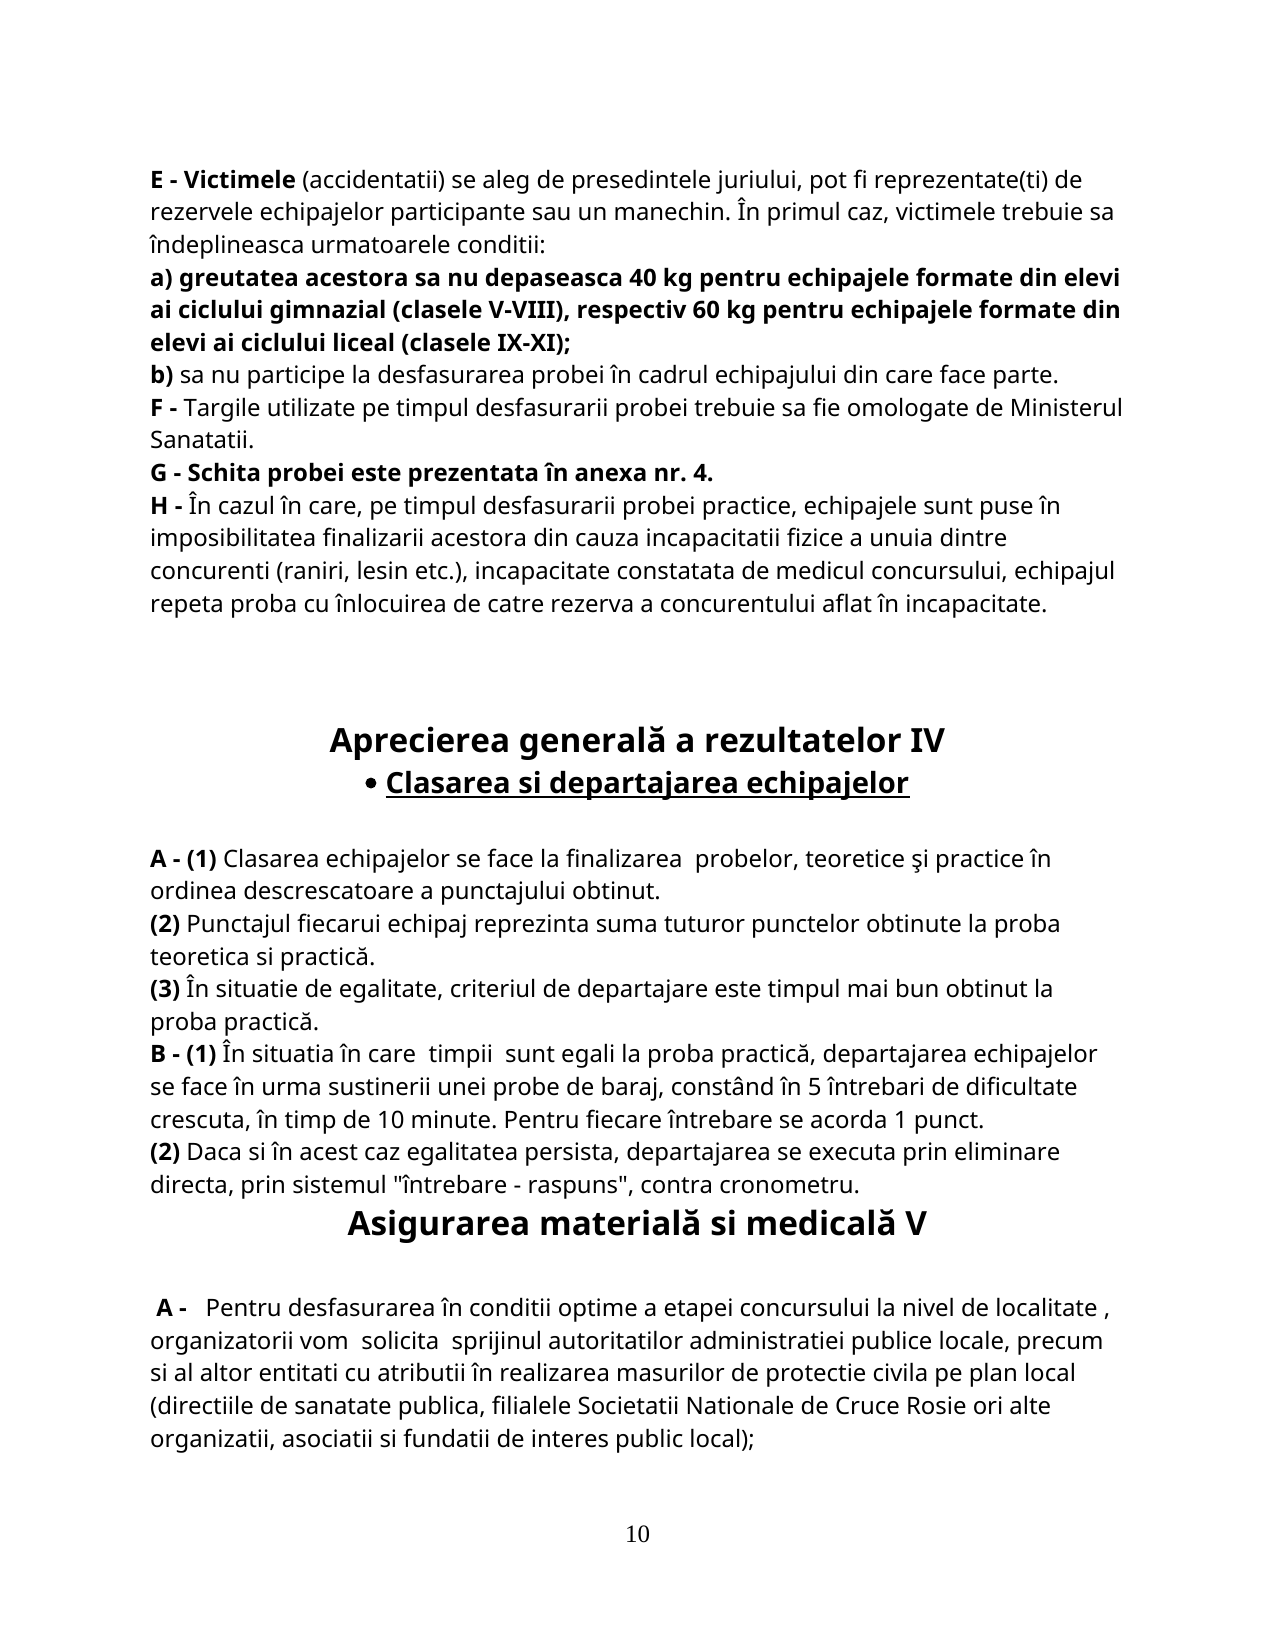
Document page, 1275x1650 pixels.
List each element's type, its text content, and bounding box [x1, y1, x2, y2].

text H - În cazul în care, pe timpul desfasurarii probei practice, echipajele sunt puse în imposibilitatea finalizarii acestora din cauza incapacitatii fizice a unuia dintre concurenti (raniri, lesin etc.), incapacitate constatata de medicul concursului, echipajul repeta proba cu înlocuirea de catre rezerva a concurentului aflat în incapacitate. [150, 488, 1125, 619]
text a) greutatea acestora sa nu depaseasca 40 kg pentru echipajele formate din elevi ai ciclului gimnazial (clasele V-VIII), respectiv 60 kg pentru echipajele formate din elevi ai ciclului liceal (clasele IX-XI); [150, 260, 1125, 358]
text A - (1) Clasarea echipajelor se face la finalizarea probelor, teoretice şi practice în ordinea descrescatoare a punctajului obtinut. [150, 842, 1125, 907]
text G - Schita probei este prezentata în anexa nr. 4. [150, 456, 1125, 488]
text b) sa nu participe la desfasurarea probei în cadrul echipajului din care face parte. [150, 358, 1125, 391]
text F - Targile utilizate pe timpul desfasurarii probei trebuie sa fie omologate de Ministerul Sanatatii. [150, 391, 1125, 456]
text E - Victimele (accidentatii) se aleg de presedintele juriului, pot fi reprezentate(ti) de rezervele echipajelor participante sau un manechin. În primul caz, victimele trebuie sa îndeplineasca urmatoarele conditii: [150, 162, 1125, 260]
text Clasarea si departajarea echipajelor [150, 762, 1125, 802]
text (2) Punctajul fiecarui echipaj reprezinta suma tuturor punctelor obtinute la proba teoretica si practică. [150, 907, 1125, 972]
text (3) În situatie de egalitate, criteriul de departajare este timpul mai bun obtinut la proba practică. [150, 972, 1125, 1037]
text A - Pentru desfasurarea în conditii optime a etapei concursului la nivel de localitate , organizatorii vom solicita sprijinul autoritatilor administratiei publice locale, precum si al altor entitati cu atributii în realizarea masurilor de protectie civila pe plan local (directiile de sanatate publica, filialele Societatii Nationale de Cruce Rosie ori alte organizatii, asociatii si fundatii de interes public local); [150, 1291, 1125, 1454]
text Asigurarea materială si medicală V [150, 1200, 1125, 1246]
text (2) Daca si în acest caz egalitatea persista, departajarea se executa prin eliminare directa, prin sistemul "întrebare - raspuns", contra cronometru. [150, 1135, 1125, 1200]
text B - (1) În situatia în care timpii sunt egali la proba practică, departajarea echipajelor se face în urma sustinerii unei probe de baraj, constând în 5 întrebari de dificultate crescuta, în timp de 10 minute. Pentru fiecare întrebare se acorda 1 punct. [150, 1037, 1125, 1135]
text Aprecierea generală a rezultatelor IV [150, 717, 1125, 762]
